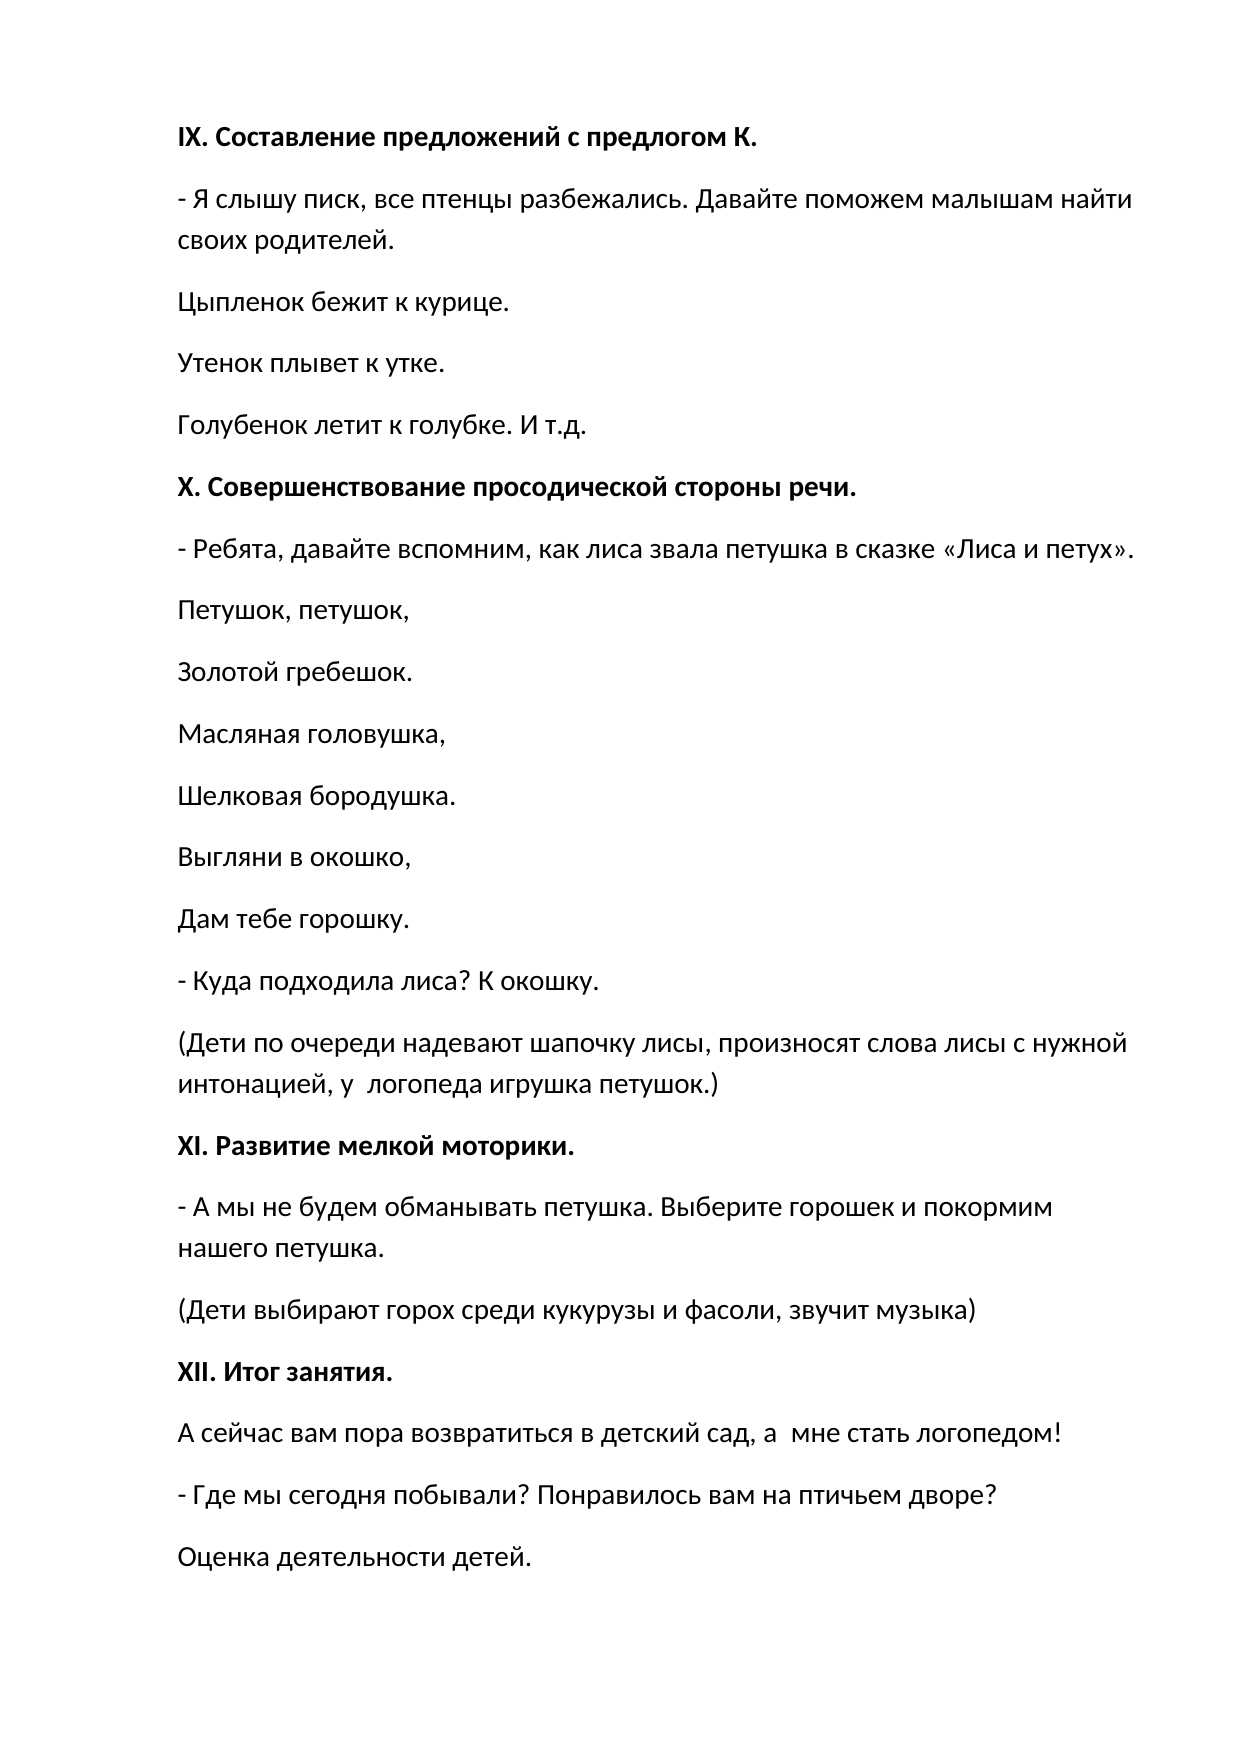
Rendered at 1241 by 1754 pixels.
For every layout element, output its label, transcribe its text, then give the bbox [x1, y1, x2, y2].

text (Дети по очереди надевают шапочку лисы, произносят слова лисы с нужной интонацией, у логопеда игрушка петушок.) [177, 1024, 1152, 1100]
text Шелковая бородушка. [177, 777, 1152, 812]
text (Дети выбирают горох среди кукурузы и фасоли, звучит музыка) [177, 1291, 1152, 1327]
text XI. Развитие мелкой моторики. [177, 1127, 1152, 1162]
text Петушок, петушок, [177, 591, 1152, 627]
text - Где мы сегодня побывали? Понравилось вам на птичьем дворе? [177, 1476, 1152, 1512]
text IX. Составление предложений с предлогом К. [177, 118, 1152, 154]
text А сейчас вам пора возвратиться в детский сад, а мне стать логопедом! [177, 1414, 1152, 1450]
text - Я слышу писк, все птенцы разбежались. Давайте поможем малышам найти своих родителей. [177, 180, 1152, 256]
text Голубенок летит к голубке. И т.д. [177, 406, 1152, 442]
text - А мы не будем обманывать петушка. Выберите горошек и покормим нашего петушка. [177, 1188, 1152, 1265]
text X. Совершенствование просодической стороны речи. [177, 468, 1152, 503]
text Масляная головушка, [177, 715, 1152, 751]
text Оценка деятельности детей. [177, 1538, 1152, 1574]
text XII. Итог занятия. [177, 1353, 1152, 1388]
text Утенок плывет к утке. [177, 344, 1152, 380]
text Дам тебе горошку. [177, 900, 1152, 936]
text - Куда подходила лиса? К окошку. [177, 962, 1152, 998]
text Выгляни в окошко, [177, 838, 1152, 874]
text - Ребята, давайте вспомним, как лиса звала петушка в сказке «Лиса и петух». [177, 530, 1152, 565]
text Золотой гребешок. [177, 653, 1152, 689]
text Цыпленок бежит к курице. [177, 283, 1152, 318]
